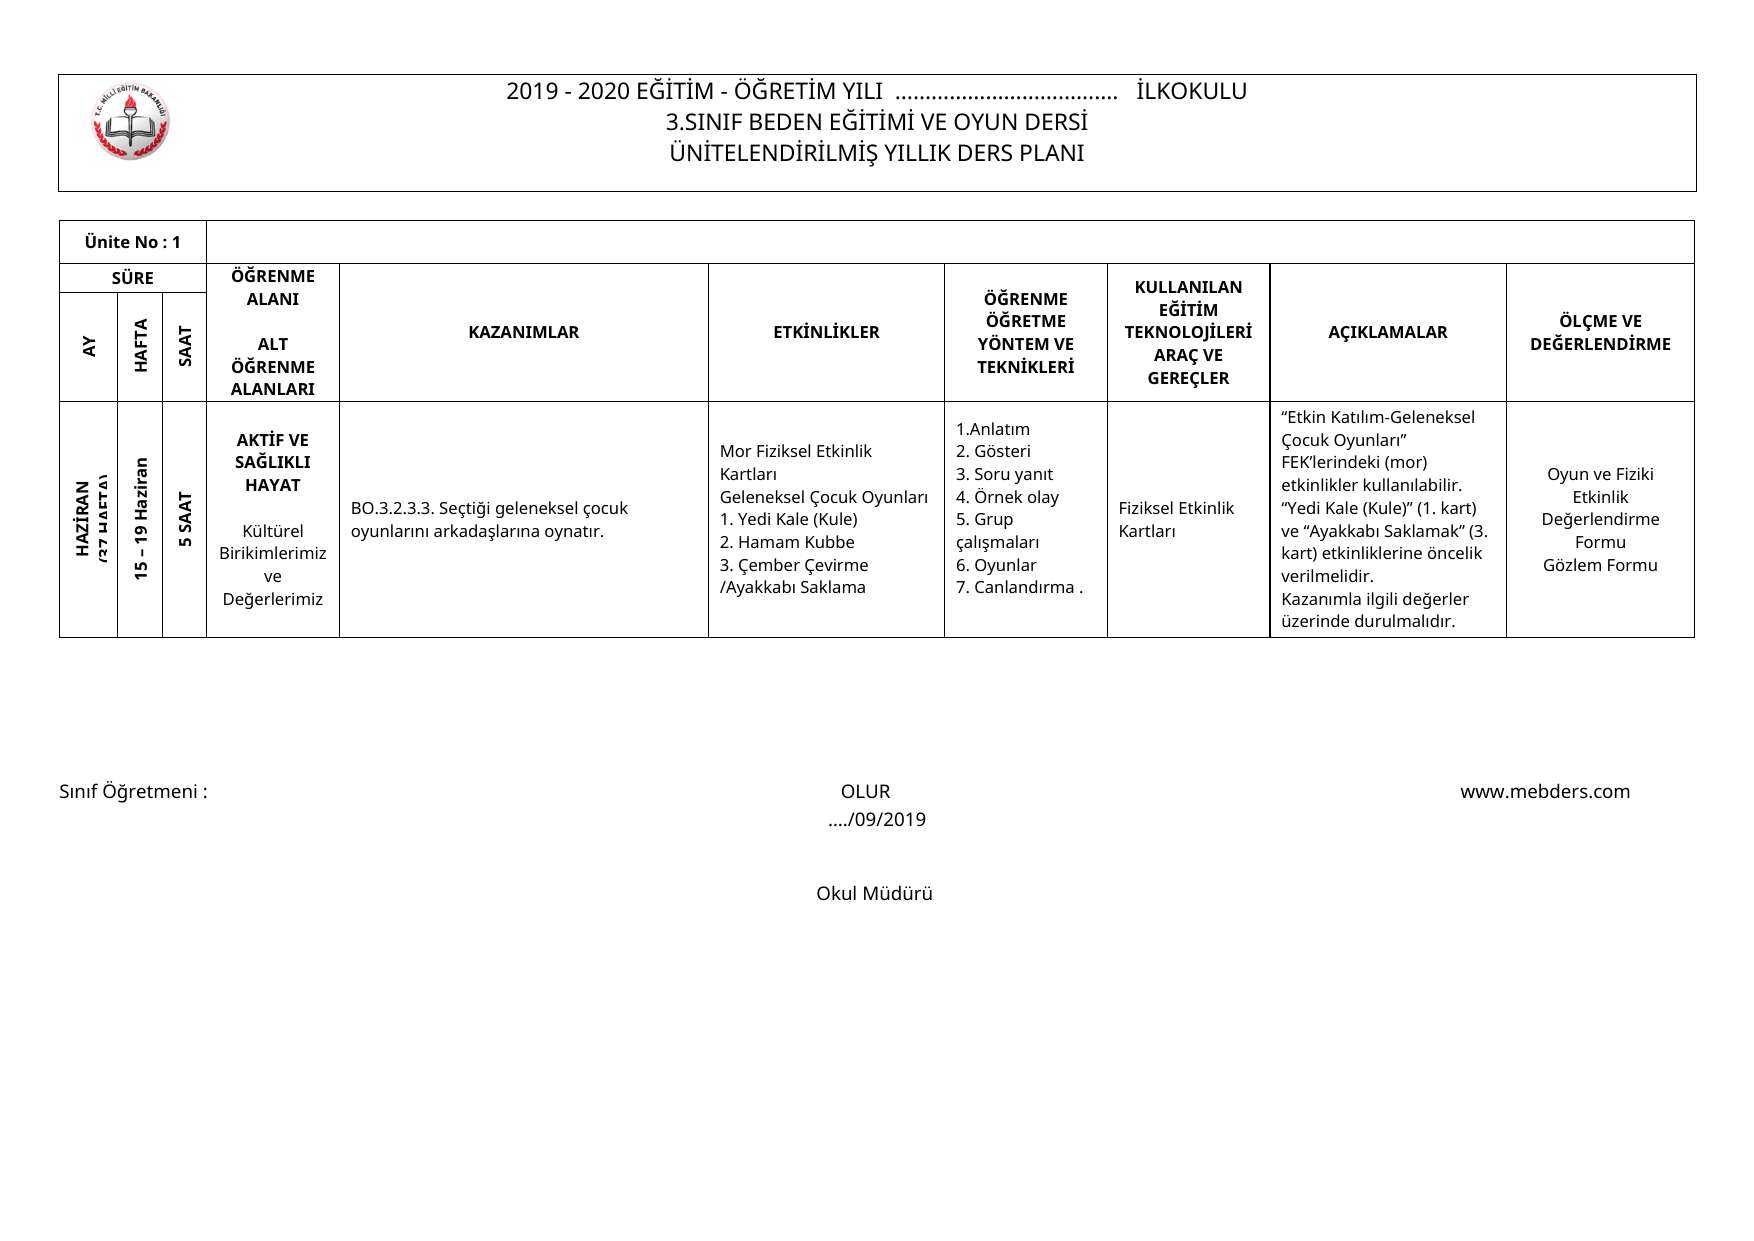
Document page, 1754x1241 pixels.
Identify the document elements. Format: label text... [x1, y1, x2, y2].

table_cell KAZANIMLAR [340, 264, 708, 401]
text Sınıf Öğretmeni : OLUR www.mebders.com [59, 779, 1695, 804]
text Okul Müdürü [723, 880, 1695, 906]
text …./09/2019 [59, 806, 1695, 832]
table_cell SÜRE [60, 264, 206, 292]
table_cell HAZİRAN (37.HAFTA) [60, 402, 117, 637]
table_cell Mor Fiziksel Etkinlik Kartları Geleneksel Çocuk Oyunları 1. Yedi Kale (Kule) 2. Hamam Kubbe 3. Çember Çevirme /Ayakkabı Saklama [709, 402, 944, 637]
table_cell 15 – 19 Haziran [118, 402, 162, 637]
table_cell KULLANILAN EĞİTİM TEKNOLOJİLERİ ARAÇ VE GEREÇLER [1108, 264, 1269, 401]
table_cell Oyun ve Fiziki Etkinlik Değerlendirme Formu Gözlem Formu [1507, 402, 1694, 637]
table_cell Fiziksel Etkinlik Kartları [1108, 402, 1269, 637]
table_cell ÖLÇME VE DEĞERLENDİRME [1507, 264, 1694, 401]
table_cell AY [60, 293, 117, 401]
table_cell AKTİF VE SAĞLIKLI HAYAT Kültürel Birikimlerimiz ve Değerlerimiz [207, 402, 339, 637]
table_cell SAAT [163, 293, 206, 401]
picture [85, 77, 175, 167]
table_cell ETKİNLİKLER [709, 264, 944, 401]
table_cell “Etkin Katılım-Geleneksel Çocuk Oyunları” FEK’lerindeki (mor) etkinlikler kullanılabilir. “Yedi Kale (Kule)” (1. kart) ve “Ayakkabı Saklamak” (3. kart) etkinliklerine öncelik verilmelidir. Kazanımla ilgili değerler üzerinde durulmalıdır. [1271, 402, 1506, 637]
table_cell HAFTA [118, 293, 162, 401]
table_cell AÇIKLAMALAR [1271, 264, 1506, 401]
table_cell ÖĞRENME ÖĞRETME YÖNTEM VE TEKNİKLERİ [945, 264, 1107, 401]
table_cell 5 SAAT [163, 402, 206, 637]
table_cell ÖĞRENME ALANI ALT ÖĞRENME ALANLARI [207, 264, 339, 401]
table_header [207, 221, 1694, 263]
table_cell 1.Anlatım 2. Gösteri 3. Soru yanıt 4. Örnek olay 5. Grup çalışmaları 6. Oyunlar 7. Canlandırma . [945, 402, 1107, 637]
table_header Ünite No : 1 [60, 221, 206, 263]
table_cell BO.3.2.3.3. Seçtiği geleneksel çocuk oyunlarını arkadaşlarına oynatır. [340, 402, 708, 637]
